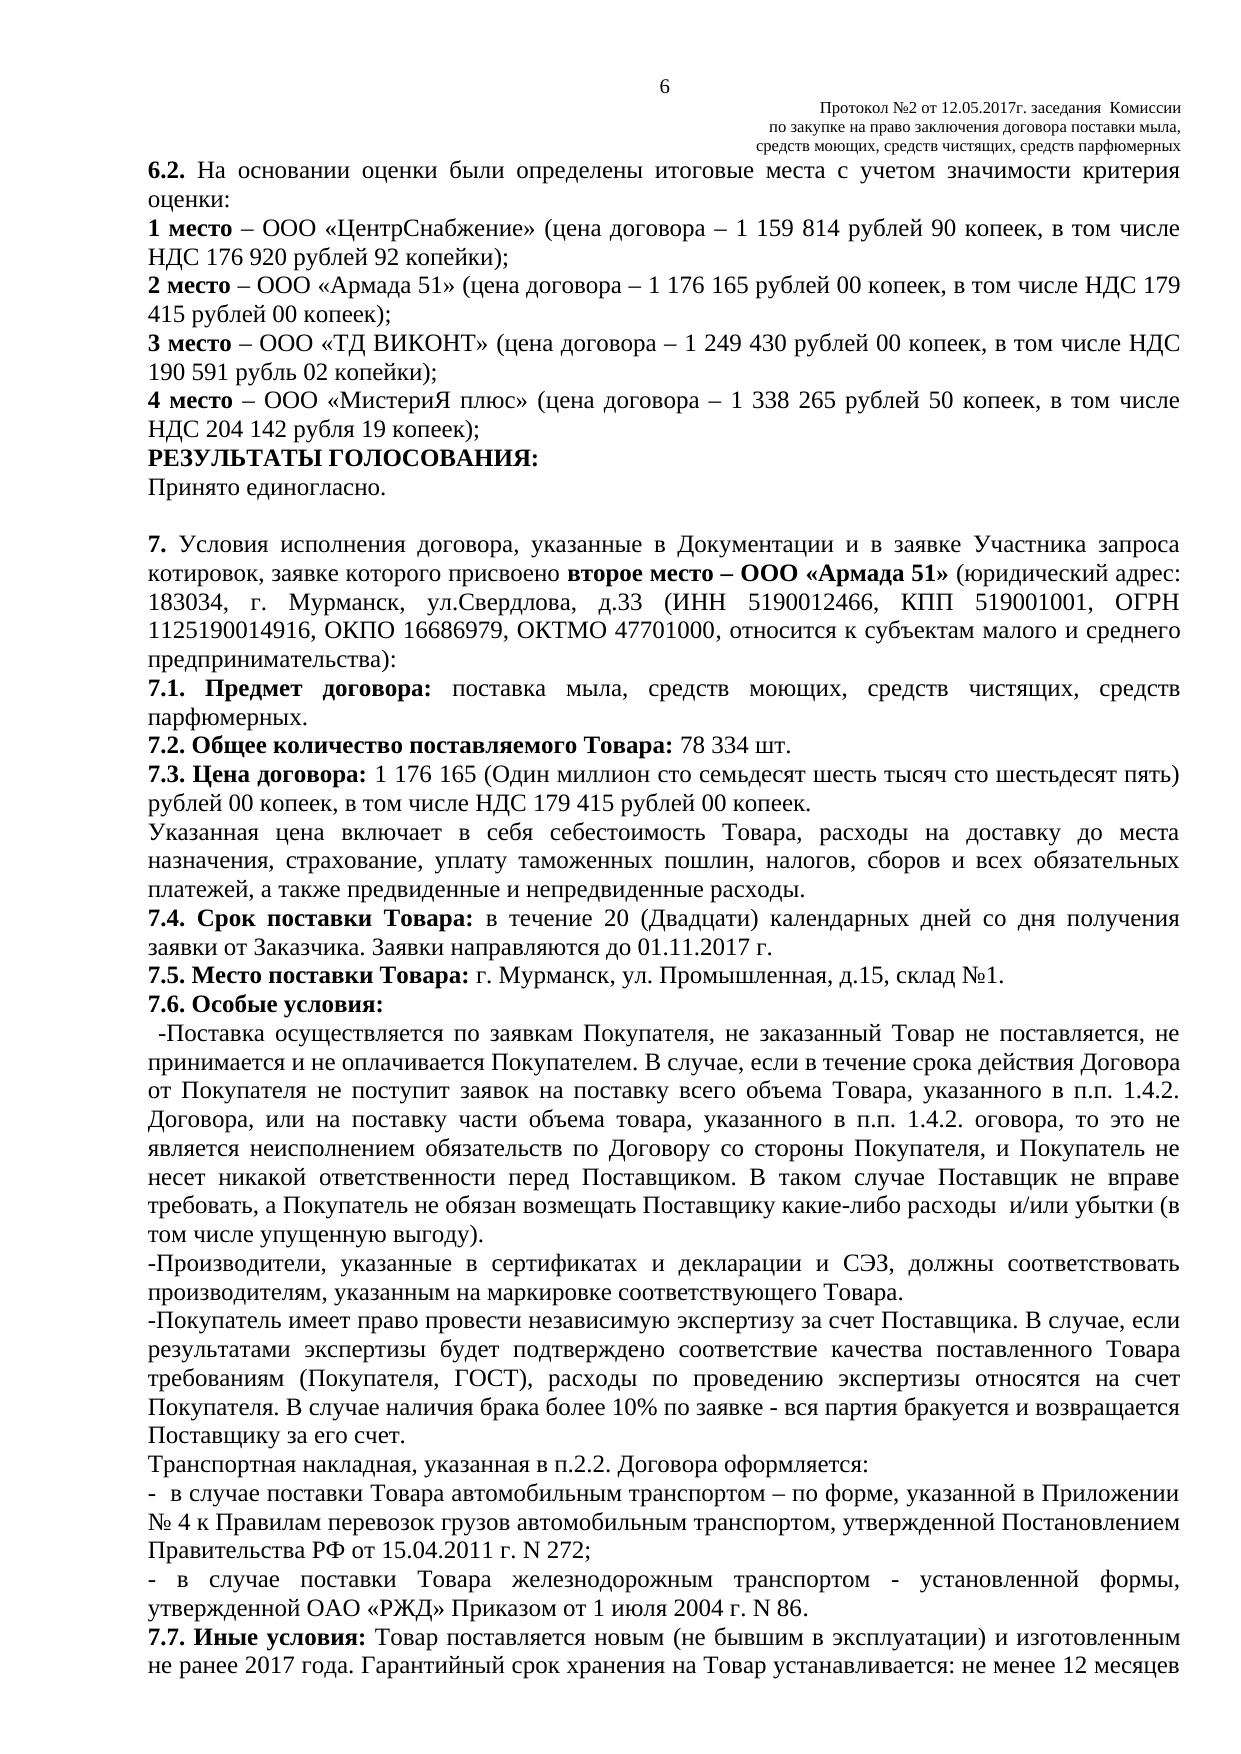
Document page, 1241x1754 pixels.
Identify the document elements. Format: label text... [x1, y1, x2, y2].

text 3 место – ООО «ТД ВИКОНТ» (цена договора – 1 249 430 рублей 00 копеек, в том числе НДС 190 591 рубль 02 копейки); [148, 328, 1181, 385]
text 7.1. Предмет договора: поставка мыла, средств моющих, средств чистящих, средств парфюмерных. [148, 673, 1181, 730]
text -Производители, указанные в сертификатах и декларации и СЭЗ, должны соответствовать производителям, указанным на маркировке соответствующего Товара. [148, 1248, 1181, 1305]
text 7.4. Срок поставки Товара: в течение 20 (Двадцати) календарных дней со дня получения заявки от Заказчика. Заявки направляются до 01.11.2017 г. [148, 903, 1181, 960]
text 1 место – ООО «ЦентрСнабжение» (цена договора – 1 159 814 рублей 90 копеек, в том числе НДС 176 920 рублей 92 копейки); [148, 213, 1181, 270]
text 6.2. На основании оценки были определены итоговые места с учетом значимости критерия оценки: [148, 155, 1181, 213]
text 7.5. Место поставки Товара: г. Мурманск, ул. Промышленная, д.15, склад №1. [148, 960, 1181, 989]
text РЕЗУЛЬТАТЫ ГОЛОСОВАНИЯ: [148, 443, 1181, 472]
text Указанная цена включает в себя себестоимость Товара, расходы на доставку до места назначения, страхование, уплату таможенных пошлин, налогов, сборов и всех обязательных платежей, а также предвиденные и непредвиденные расходы. [148, 817, 1181, 903]
text 7.3. Цена договора: 1 176 165 (Один миллион сто семьдесят шесть тысяч сто шестьдесят пять) рублей 00 копеек, в том числе НДС 179 415 рублей 00 копеек. [148, 759, 1181, 817]
text - в случае поставки Товара автомобильным транспортом – по форме, указанной в Приложении № 4 к Правилам перевозок грузов автомобильным транспортом, утвержденной Постановлением Правительства РФ от 15.04.2011 г. N 272; [148, 1478, 1181, 1564]
text -Поставка осуществляется по заявкам Покупателя, не заказанный Товар не поставляется, не принимается и не оплачивается Покупателем. В случае, если в течение срока действия Договора от Покупателя не поступит заявок на поставку всего объема Товара, указанного в п.п. 1.4.2. Договора, или на поставку части объема товара, указанного в п.п. 1.4.2. оговора, то это не является неисполнением обязательств по Договору со стороны Покупателя, и Покупатель не несет никакой ответственности перед Поставщиком. В таком случае Поставщик не вправе требовать, а Покупатель не обязан возмещать Поставщику какие-либо расходы и/или убытки (в том числе упущенную выгоду). [148, 1018, 1181, 1248]
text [148, 1622, 1181, 1679]
text 4 место – ООО «МистериЯ плюс» (цена договора – 1 338 265 рублей 50 копеек, в том числе НДС 204 142 рубля 19 копеек); [148, 385, 1181, 443]
text Транспортная накладная, указанная в п.2.2. Договора оформляется: [148, 1449, 1181, 1478]
text 7.2. Общее количество поставляемого Товара: 78 334 шт. [148, 730, 1181, 759]
text 2 место – ООО «Армада 51» (цена договора – 1 176 165 рублей 00 копеек, в том числе НДС 179 415 рублей 00 копеек); [148, 270, 1181, 328]
text Принято единогласно. [148, 472, 1181, 500]
text -Покупатель имеет право провести независимую экспертизу за счет Поставщика. В случае, если результатами экспертизы будет подтверждено соответствие качества поставленного Товара требованиям (Покупателя, ГОСТ), расходы по проведению экспертизы относятся на счет Покупателя. В случае наличия брака более 10% по заявке - вся партия бракуется и возвращается Поставщику за его счет. [148, 1305, 1181, 1449]
text 7. Условия исполнения договора, указанные в Документации и в заявке Участника запроса котировок, заявке которого присвоено второе место – ООО «Армада 51» (юридический адрес: 183034, г. Мурманск, ул.Свердлова, д.33 (ИНН 5190012466, КПП 519001001, ОГРН 1125190014916, ОКПО 16686979, ОКТМО 47701000, относится к субъектам малого и среднего предпринимательства): [148, 529, 1181, 673]
text 7.6. Особые условия: [148, 989, 1181, 1018]
text - в случае поставки Товара железнодорожным транспортом - установленной формы, утвержденной ОАО «РЖД» Приказом от 1 июля 2004 г. N 86. [148, 1564, 1181, 1622]
